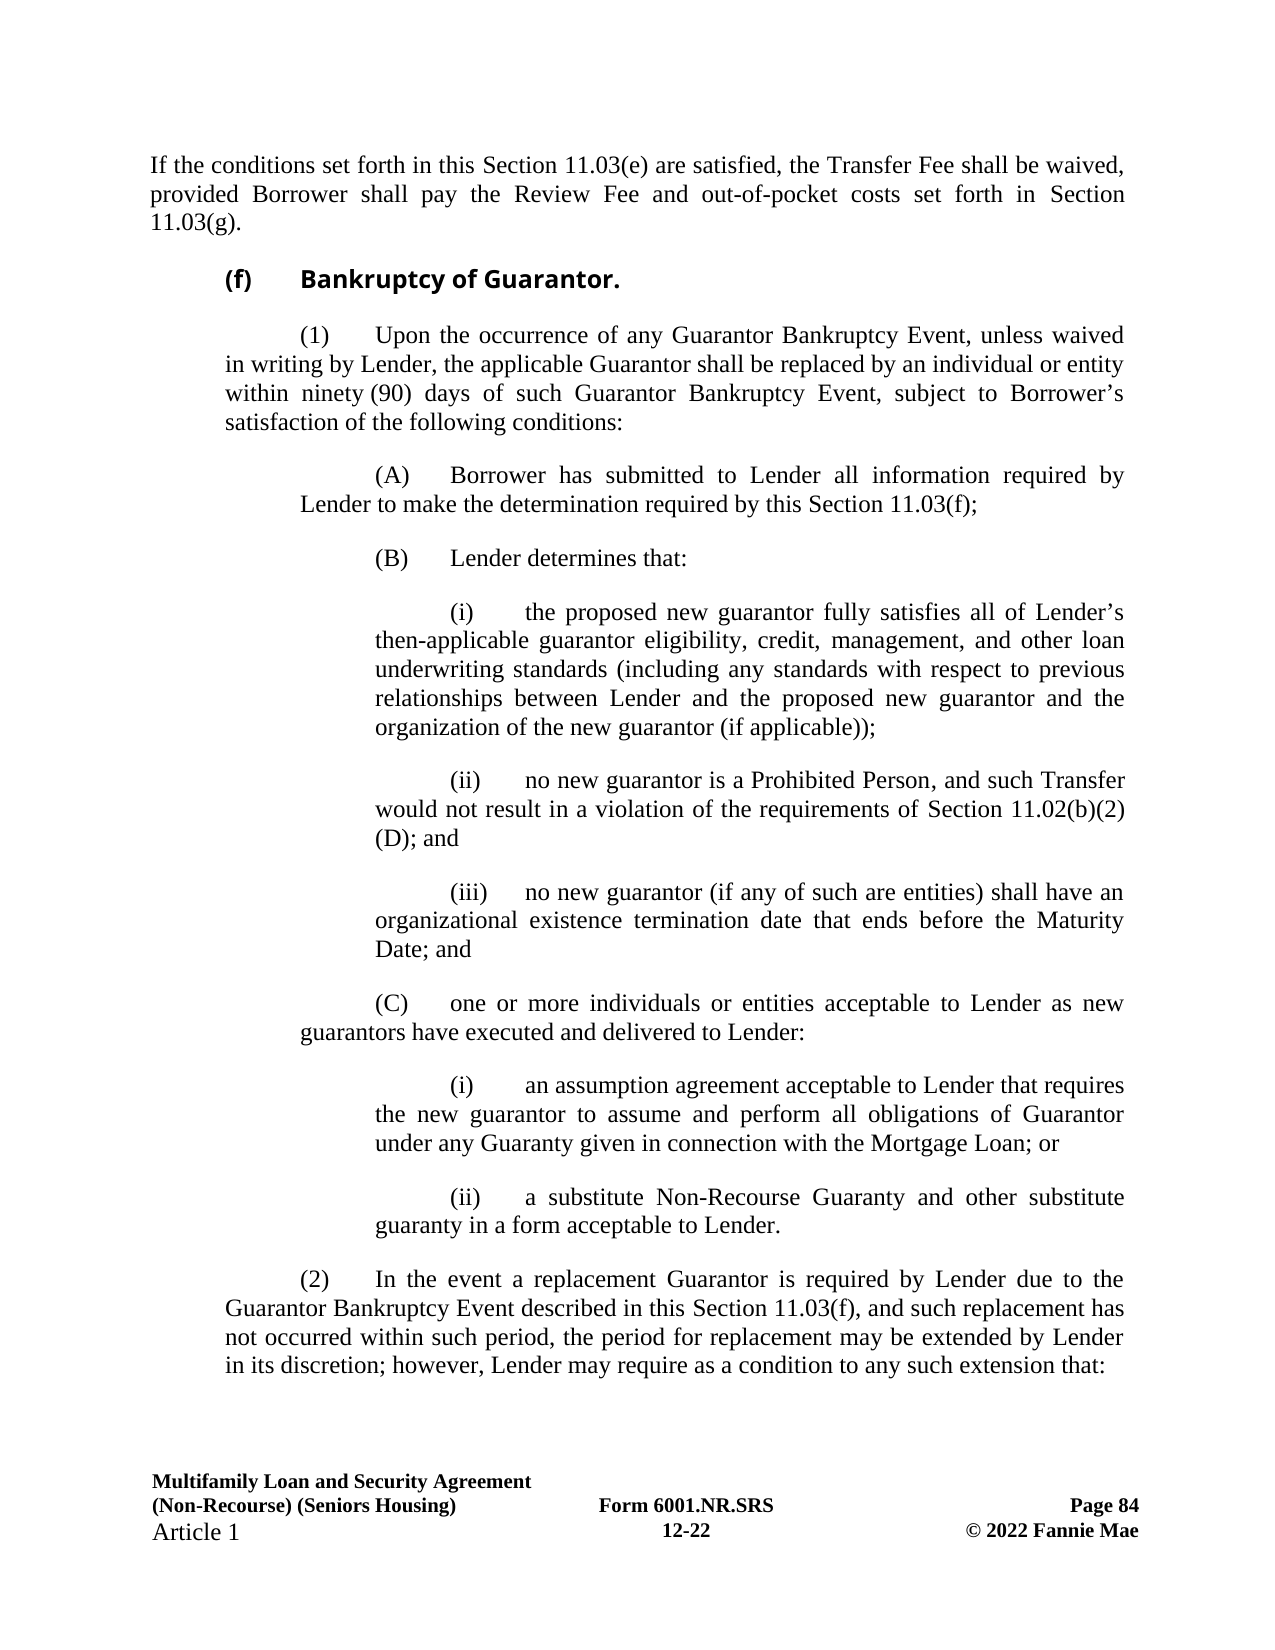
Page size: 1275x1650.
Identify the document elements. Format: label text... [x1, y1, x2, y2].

subtitle no new guarantor (if any of such are entities) shall have an organizational existence termination date that ends before the Maturity Date; and [375, 877, 1125, 963]
subtitle Lender determines that: [300, 543, 1125, 572]
subtitle an assumption agreement acceptable to Lender that requires the new guarantor to assume and perform all obligations of Guarantor under any Guaranty given in connection with the Mortgage Loan; or [375, 1070, 1125, 1157]
subtitle the proposed new guarantor fully satisfies all of Lender’s then-applicable guarantor eligibility, credit, management, and other loan underwriting standards (including any standards with respect to previous relationships between Lender and the proposed new guarantor and the organization of the new guarantor (if applicable)); [375, 597, 1125, 740]
subtitle one or more individuals or entities acceptable to Lender as new guarantors have executed and delivered to Lender: [300, 988, 1125, 1045]
subtitle Borrower has submitted to Lender all information required by Lender to make the determination required by this Section 11.03(f); [300, 460, 1125, 518]
subtitle Bankruptcy of Guarantor. [150, 261, 1125, 295]
subtitle no new guarantor is a Prohibited Person, and such Transfer would not result in a violation of the requirements of Section 11.02(b)(2)(D); and [375, 765, 1125, 852]
subtitle In the event a replacement Guarantor is required by Lender due to the Guarantor Bankruptcy Event described in this Section 11.03(f), and such replacement has not occurred within such period, the period for replacement may be extended by Lender in its discretion; however, Lender may require as a condition to any such extension that: [225, 1264, 1125, 1379]
text If the conditions set forth in this Section 11.03(e) are satisfied, the Transfer Fee shall be waived, provided Borrower shall pay the Review Fee and out-of-pocket costs set forth in Section 11.03(g). [150, 150, 1125, 236]
subtitle a substitute Non-Recourse Guaranty and other substitute guaranty in a form acceptable to Lender. [375, 1182, 1125, 1239]
subtitle Upon the occurrence of any Guarantor Bankruptcy Event, unless waived in writing by Lender, the applicable Guarantor shall be replaced by an individual or entity within ninety (90) days of such Guarantor Bankruptcy Event, subject to Borrower’s satisfaction of the following conditions: [225, 320, 1125, 435]
